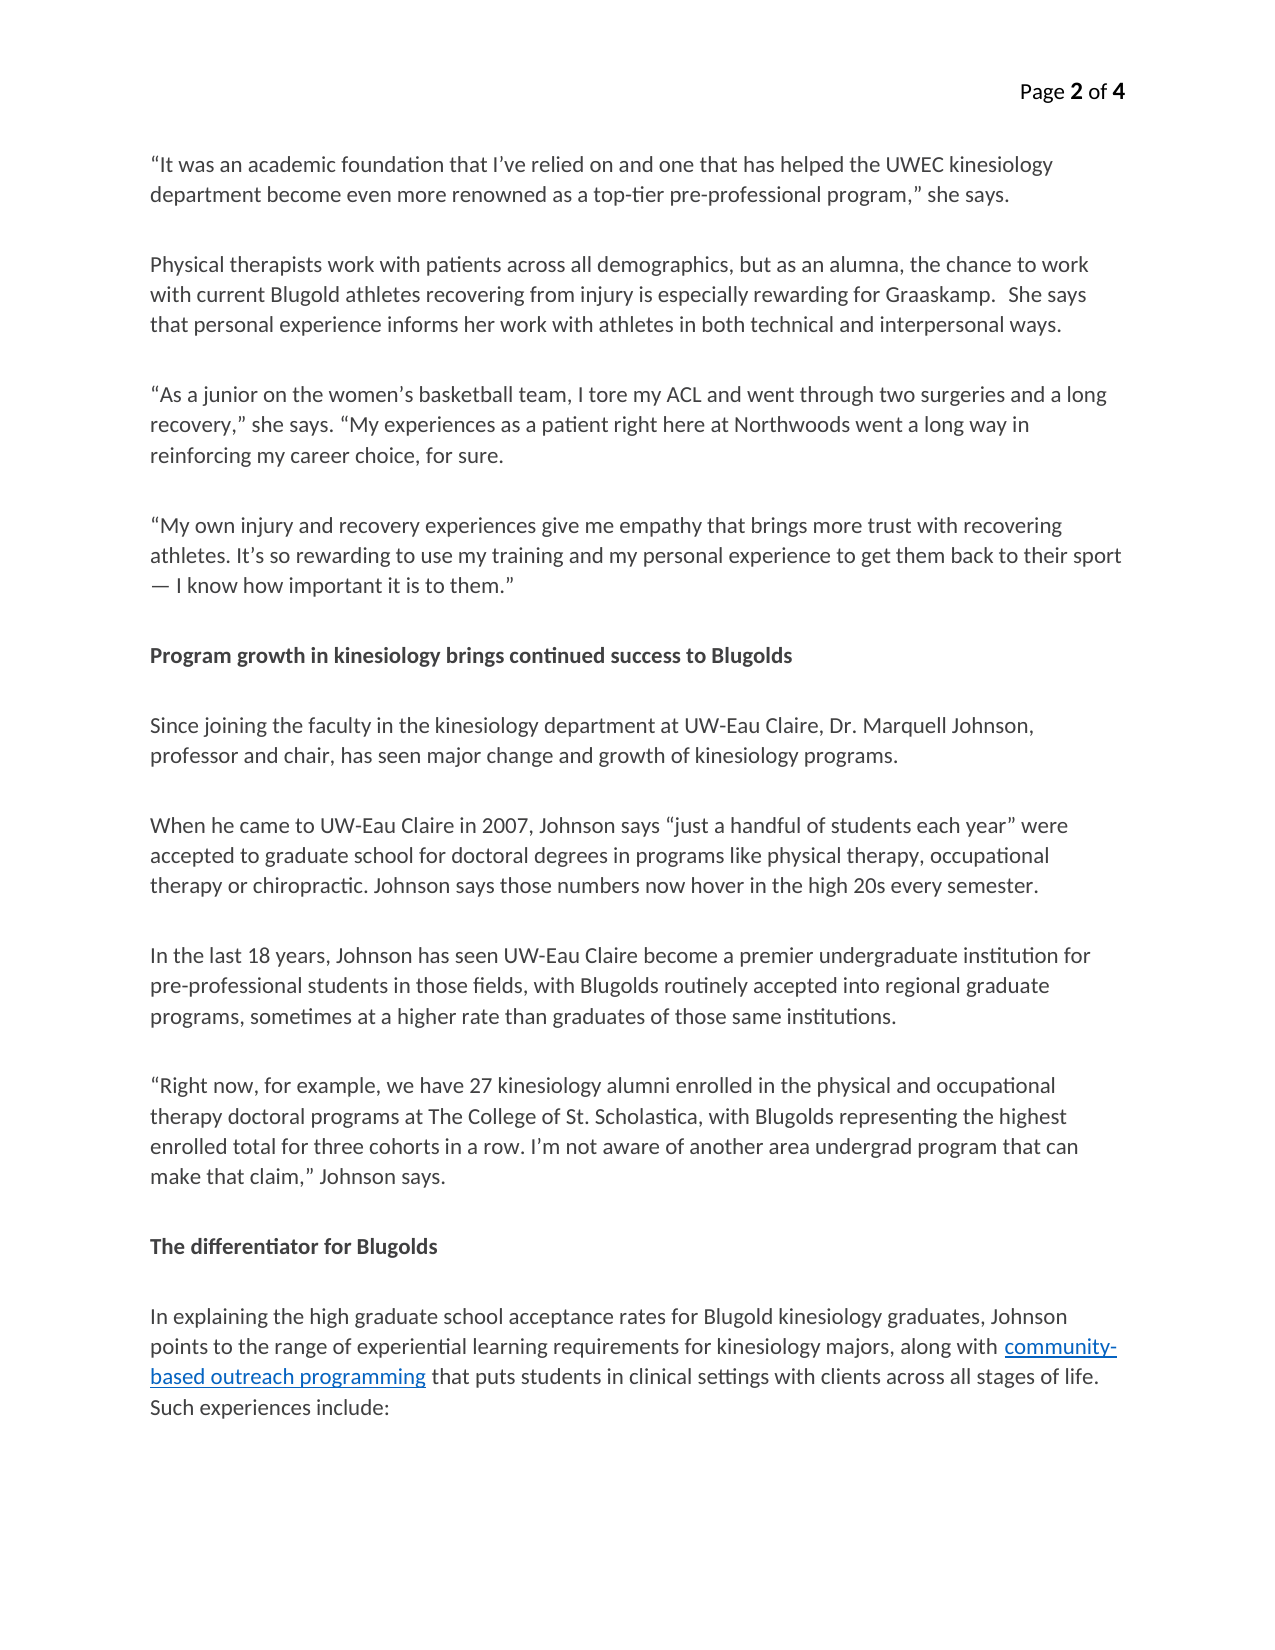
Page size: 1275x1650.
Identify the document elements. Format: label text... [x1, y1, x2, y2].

text When he came to UW-Eau Claire in 2007, Johnson says “just a handful of students each year” were accepted to graduate school for doctoral degrees in programs like physical therapy, occupational therapy or chiropractic. Johnson says those numbers now hover in the high 20s every semester. [150, 811, 1125, 899]
text Since joining the faculty in the kinesiology department at UW-Eau Claire, Dr. Marquell Johnson, professor and chair, has seen major change and growth of kinesiology programs. [150, 711, 1125, 769]
text Physical therapists work with patients across all demographics, but as an alumna, the chance to work with current Blugold athletes recovering from injury is especially rewarding for Graaskamp. She says that personal experience informs her work with athletes in both technical and interpersonal ways. [150, 250, 1125, 338]
text “Right now, for example, we have 27 kinesiology alumni enrolled in the physical and occupational therapy doctoral programs at The College of St. Scholastica, with Blugolds representing the highest enrolled total for three cohorts in a row. I’m not aware of another area undergrad program that can make that claim,” Johnson says. [150, 1072, 1125, 1190]
text Program growth in kinesiology brings continued success to Blugolds [150, 641, 1125, 669]
text “It was an academic foundation that I’ve relied on and one that has helped the UWEC kinesiology department become even more renowned as a top-tier pre-professional program,” she says. [150, 150, 1125, 208]
text In the last 18 years, Johnson has seen UW-Eau Claire become a premier undergraduate institution for pre-professional students in those fields, with Blugolds routinely accepted into regional graduate programs, sometimes at a higher rate than graduates of those same institutions. [150, 941, 1125, 1030]
text “As a junior on the women’s basketball team, I tore my ACL and went through two surgeries and a long recovery,” she says. “My experiences as a patient right here at Northwoods went a long way in reinforcing my career choice, for sure. [150, 380, 1125, 469]
text “My own injury and recovery experiences give me empathy that brings more trust with recovering athletes. It’s so rewarding to use my training and my personal experience to get them back to their sport — I know how important it is to them.” [150, 511, 1125, 599]
text In explaining the high graduate school acceptance rates for Blugold kinesiology graduates, Johnson points to the range of experiential learning requirements for kinesiology majors, along with community-based outreach programming that puts students in clinical settings with clients across all stages of life. Such experiences include: [150, 1302, 1125, 1421]
text The differentiator for Blugolds [150, 1232, 1125, 1260]
